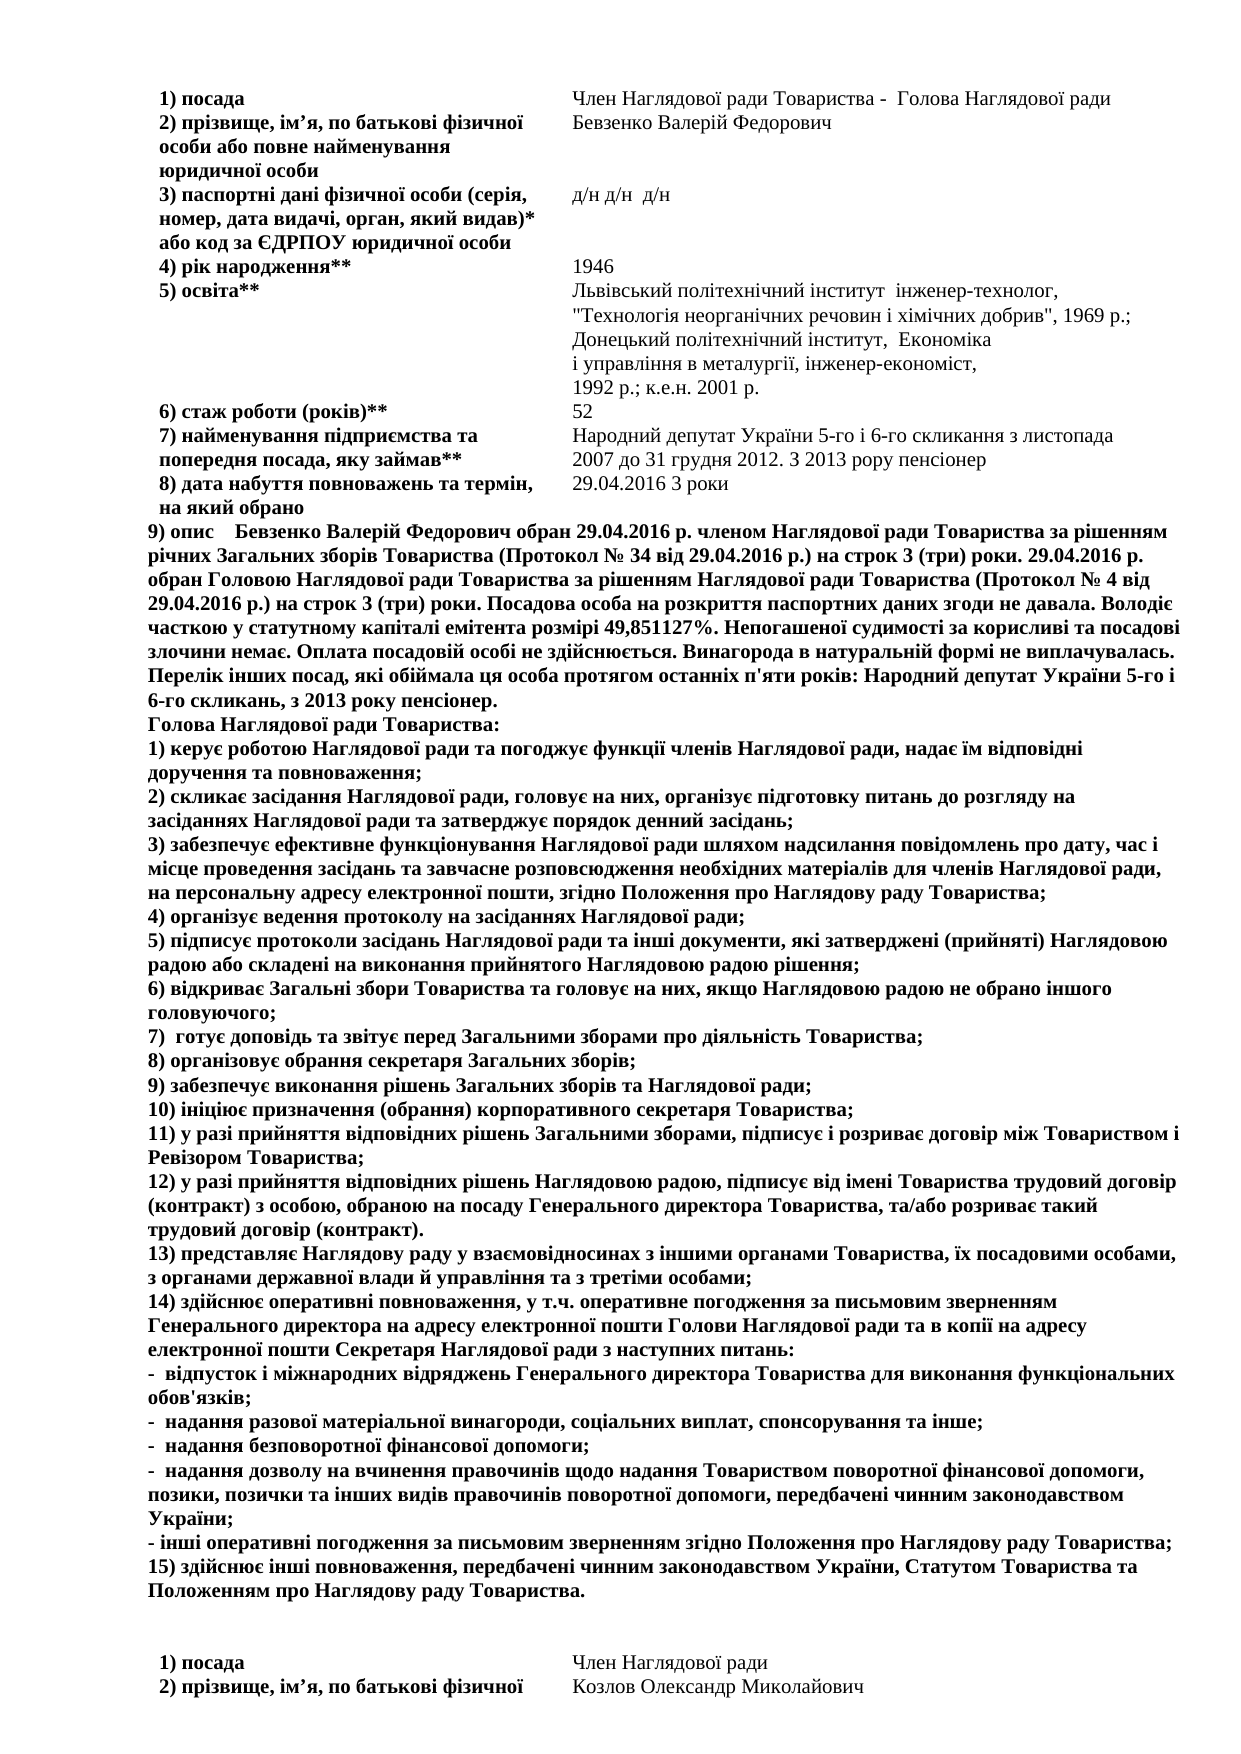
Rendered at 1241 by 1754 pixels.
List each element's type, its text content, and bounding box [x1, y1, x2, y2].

table_cell 3) паспортні дані фізичної особи (серія, номер, дата видачі, орган, який видав)* або код за ЄДРПОУ юридичної особи [148, 182, 561, 254]
text 3) забезпечує ефективне функціонування Наглядової ради шляхом надсилання повідомлень про дату, час і місце проведення засідань та завчасне розповсюдження необхідних матеріалів для членів Наглядової ради, на персональну адресу електронної пошти, згідно Положення про Наглядову раду Товариства; [148, 832, 1181, 904]
table_cell д/н д/н д/н [561, 182, 1151, 254]
text 14) здійснює оперативні повноваження, у т.ч. оперативне погодження за письмовим зверненням Генерального директора на адресу електронної пошти Голови Наглядової ради та в копії на адресу електронної пошти Секретаря Наглядової ради з наступних питань: [148, 1289, 1181, 1361]
text 4) організує ведення протоколу на засіданнях Наглядової ради; [148, 904, 1181, 928]
table_cell 4) рік народження** [148, 254, 561, 278]
table_cell 8) дата набуття повноважень та термін, на який обрано [148, 471, 561, 519]
text 11) у разі прийняття відповідних рішень Загальними зборами, підписує і розриває договір між Товариством і Ревізором Товариства; [148, 1121, 1181, 1169]
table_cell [561, 1674, 1151, 1698]
table_cell Бевзенко Валерій Федорович [561, 110, 1151, 182]
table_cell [148, 1674, 561, 1698]
table_header Член Наглядової ради [561, 1650, 1151, 1674]
text - надання разової матеріальної винагороди, соціальних виплат, спонсорування та інше; [148, 1409, 1181, 1433]
table_cell 6) стаж роботи (років)** [148, 399, 561, 423]
text - інші оперативні погодження за письмовим зверненням згідно Положення про Наглядову раду Товариства; [148, 1530, 1181, 1554]
text 2) скликає засідання Наглядової ради, головує на них, організує підготовку питань до розгляду на засіданнях Наглядової ради та затверджує порядок денний засідань; [148, 784, 1181, 832]
table_cell 7) найменування підприємства та попередня посада, яку займав** [148, 423, 561, 471]
table_cell Львівський політехнічний інститут інженер-технолог, "Технологія неорганічних речовин і хімічних добрив", 1969 р.; Донецький політехнічний інститут, Економіка і управління в металургії, інженер-економіст, 1992 р.; к.е.н. 2001 р. [561, 279, 1151, 399]
text 13) представляє Наглядову раду у взаємовідносинах з іншими органами Товариства, їх посадовими особами, з органами державної влади й управління та з третіми особами; [148, 1241, 1181, 1289]
text - надання дозволу на вчинення правочинів щодо надання Товариством поворотної фінансової допомоги, позики, позички та інших видів правочинів поворотної допомоги, передбачені чинним законодавством України; [148, 1457, 1181, 1530]
text 6) відкриває Загальні збори Товариства та головує на них, якщо Наглядовою радою не обрано іншого головуючого; [148, 976, 1181, 1024]
text Перелiк iнших посад, якi обіймала ця особа протягом останнiх п'яти рокiв: Народний депутат України 5-го i 6-го скликань, з 2013 року пенсiонер. [148, 663, 1181, 712]
text Голова Наглядової ради Товариства: [148, 712, 1181, 736]
table_cell 1946 [561, 254, 1151, 278]
text - відпусток і міжнародних відряджень Генерального директора Товариства для виконання функціональних обов'язків; [148, 1361, 1181, 1409]
text 9) забезпечує виконання рішень Загальних зборів та Наглядової ради; [148, 1072, 1181, 1097]
text 8) організовує обрання секретаря Загальних зборів; [148, 1048, 1181, 1072]
text 5) підписує протоколи засідань Наглядової ради та інші документи, які затверджені (прийняті) Наглядовою радою або складені на виконання прийнятого Наглядовою радою рішення; [148, 928, 1181, 976]
text 15) здійснює інші повноваження, передбачені чинним законодавством України, Статутом Товариства та Положенням про Наглядову раду Товариства. [148, 1554, 1181, 1602]
table_header 1) посада [148, 1650, 561, 1674]
text 12) у разі прийняття відповідних рішень Наглядовою радою, підписує від імені Товариства трудовий договір (контракт) з особою, обраною на посаду Генерального директора Товариства, та/або розриває такий трудовий договір (контракт). [148, 1169, 1181, 1241]
table_cell 29.04.2016 3 роки [561, 471, 1151, 519]
table_cell 2) прізвище, ім’я, по батькові фізичної особи або повне найменування юридичної особи [148, 110, 561, 182]
table_cell Народний депутат України 5-го і 6-го скликання з листопада 2007 до 31 грудня 2012. З 2013 рору пенсіонер [561, 423, 1151, 471]
text 10) ініціює призначення (обрання) корпоративного секретаря Товариства; [148, 1097, 1181, 1121]
table_cell 5) освіта** [148, 279, 561, 399]
text 1) керує роботою Наглядової ради та погоджує функції членів Наглядової ради, надає їм відповідні доручення та повноваження; [148, 736, 1181, 784]
text 9) опис Бевзенко Валерiй Федорович обран 29.04.2016 р. членом Наглядової ради Товариства за рiшенням рiчних Загальних зборiв Товариства (Протокол № 34 вiд 29.04.2016 р.) на строк 3 (три) роки. 29.04.2016 р. обран Головою Наглядової ради Товариства за рiшенням Наглядової ради Товариства (Протокол № 4 вiд 29.04.2016 р.) на строк 3 (три) роки. Посадова особа на розкриття паспортних даних згоди не давала. Володiє часткою у статутному капiталi емiтента розмiрi 49,851127%. Непогашеної судимостi за корисливi та посадовi злочини немає. Оплата посадовiй особi не здiйснюється. Винагорода в натуральній формі не виплачувалась. [148, 519, 1181, 663]
table_cell 52 [561, 399, 1151, 423]
text - надання безповоротної фінансової допомоги; [148, 1433, 1181, 1457]
table_header Член Наглядової ради Товариства - Голова Наглядової ради [561, 86, 1151, 110]
table_header 1) посада [148, 86, 561, 110]
text 7) готує доповідь та звітує перед Загальними зборами про діяльність Товариства; [148, 1024, 1181, 1048]
